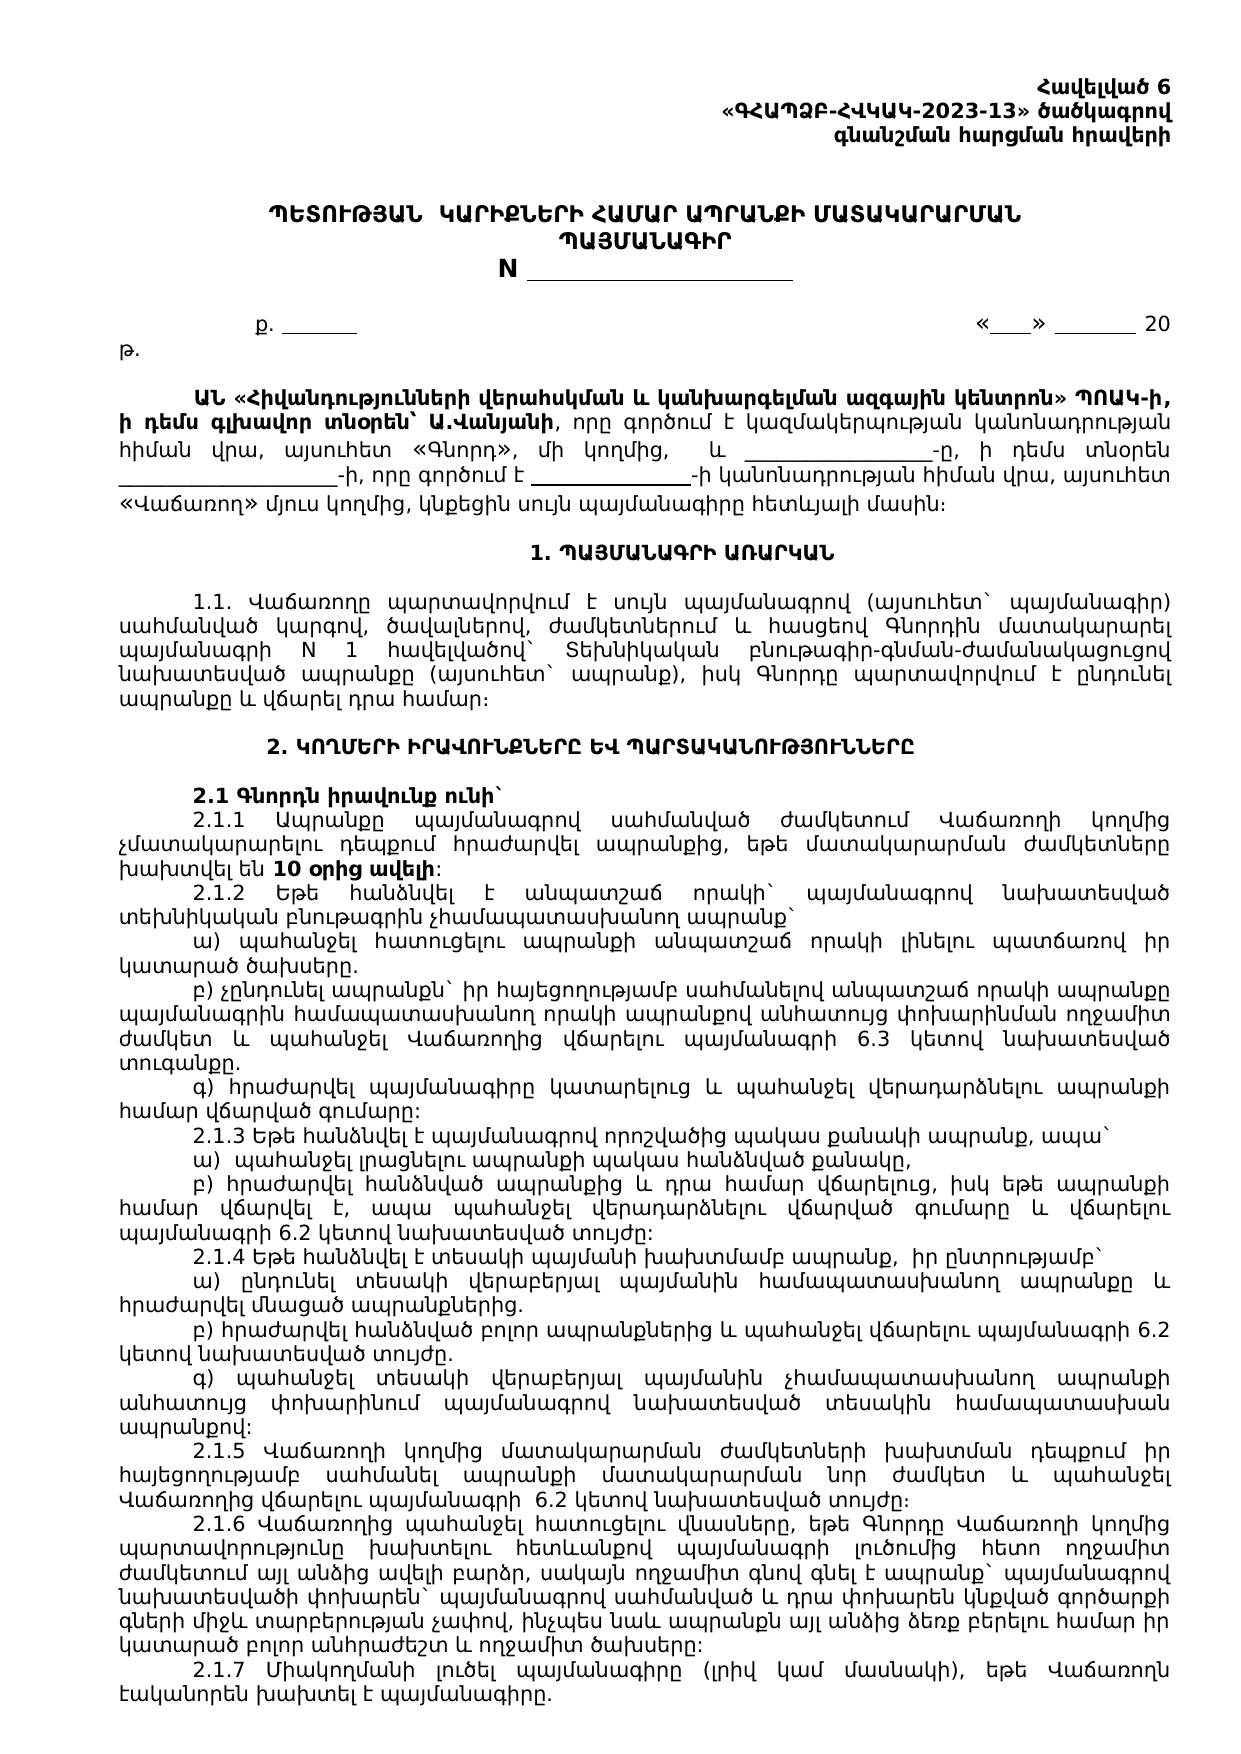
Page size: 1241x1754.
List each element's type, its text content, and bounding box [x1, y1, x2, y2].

text բ) հրաժարվել հանձնված ապրանքից և դրա համար վճարելուց, իսկ եթե ապրանքի համար վճարվել է, ապա պահանջել վերադարձնելու վճարված գումարը և վճարելու պայմանագրի 6.2 կետով նախատեսված տույժը: [118, 1172, 1171, 1245]
text 2.1.6 Վաճառողից պահանջել հատուցելու վնասները, եթե Գնորդը Վաճառողի կողմից պարտավորությունը խախտելու հետևանքով պայմանագրի լուծումից հետո ողջամիտ ժամկետում այլ անձից ավելի բարձր, սակայն ողջամիտ գնով գնել է ապրանք` պայմանագրով նախատեսվածի փոխարեն` պայմանագրով սահմանված և դրա փոխարեն կնքված գործարքի գների միջև տարբերության չափով, ինչպես նաև ապրանքն այլ անձից ձեռք բերելու համար իր կատարած բոլոր անհրաժեշտ և ողջամիտ ծախսերը: [118, 1512, 1171, 1658]
text 2.1.4 Եթե հանձնվել է տեսակի պայմանի խախտմամբ ապրանք, իր ընտրությամբ` [118, 1245, 1171, 1269]
text գ) հրաժարվել պայմանագիրը կատարելուց և պահանջել վերադարձնելու ապրանքի համար վճարված գումարը: [118, 1075, 1171, 1124]
text 1. ՊԱՅՄԱՆԱԳՐԻ ԱՌԱՐԿԱՆ [118, 541, 1171, 565]
text 2.1.1 Ապրանքը պայմանագրով սահմանված ժամկետում Վաճառողի կողմից չմատակարարելու դեպքում հրաժարվել ապրանքից, եթե մատակարարման ժամկետները խախտվել են 10 օրից ավելի: [118, 808, 1171, 881]
text Հավելված 6 [118, 75, 1171, 99]
text 2.1.7 Միակողմանի լուծել պայմանագիրը (լրիվ կամ մասնակի), եթե Վաճառողն էականորեն խախտել է պայմանագիրը. [118, 1658, 1171, 1706]
text բ) հրաժարվել հանձնված բոլոր ապրանքներից և պահանջել վճարելու պայմանագրի 6.2 կետով նախատեսված տույժը. [118, 1318, 1171, 1366]
text ա) ընդունել տեսակի վերաբերյալ պայմանին համապատասխանող ապրանքը և հրաժարվել մնացած ապրանքներից. [118, 1269, 1171, 1318]
text ա) պահանջել հատուցելու ապրանքի անպատշաճ որակի լինելու պատճառով իր կատարած ծախսերը. [118, 929, 1171, 978]
text 2.1 Գնորդն իրավունք ունի` [118, 784, 1171, 808]
text «ԳՀԱՊՁԲ-ՀՎԿԱԿ-2023-13» ծածկագրով [118, 99, 1171, 123]
text 2. ԿՈՂՄԵՐԻ ԻՐԱՎՈՒՆՔՆԵՐԸ ԵՎ ՊԱՐՏԱԿԱՆՈՒԹՅՈՒՆՆԵՐԸ [118, 735, 1171, 759]
text ա) պահանջել լրացնելու ապրանքի պակաս հանձնված քանակը, [118, 1148, 1171, 1172]
text բ) չընդունել ապրանքն` իր հայեցողությամբ սահմանելով անպատշաճ որակի ապրանքը պայմանագրին համապատասխանող որակի ապրանքով անհատույց փոխարինման ողջամիտ ժամկետ և պահանջել Վաճառողից վճարելու պայմանագրի 6.3 կետով նախատեսված տուգանքը. [118, 978, 1171, 1075]
text 2.1.2 Եթե հանձնվել է անպատշաճ որակի` պայմանագրով նախատեսված տեխնիկական բնութագրին չհամապատասխանող ապրանք` [118, 881, 1171, 929]
text գնանշման հարցման հրավերի [118, 123, 1171, 148]
text գ) պահանջել տեսակի վերաբերյալ պայմանին չհամապատասխանող ապրանքի անհատույց փոխարինում պայմանագրով նախատեսված տեսակին համապատասխան ապրանքով: [118, 1366, 1171, 1439]
text 2.1.5 Վաճառողի կողմից մատակարարման ժամկետների խախտման դեպքում իր հայեցողությամբ սահմանել ապրանքի մատակարարման նոր ժամկետ և պահանջել Վաճառողից վճարելու պայմանագրի 6.2 կետով նախատեսված տույժը։ [118, 1439, 1171, 1512]
text ք. « » 20 թ. [118, 308, 1171, 361]
text ՊԵՏՈՒԹՅԱՆ ԿԱՐԻՔՆԵՐԻ ՀԱՄԱՐ ԱՊՐԱՆՔԻ ՄԱՏԱԿԱՐԱՐՄԱՆ [104, 201, 1171, 228]
text 2.1.3 Եթե հանձնվել է պայմանագրով որոշվածից պակաս քանակի ապրանք, ապա` [118, 1124, 1171, 1148]
text N [104, 254, 1171, 284]
text ԱՆ «Հիվանդությունների վերահսկման և կանխարգելման ազգային կենտրոն» ՊՈԱԿ-ի, ի դեմս գլխավոր տնօրեն՝ Ա.Վանյանի, որը գործում է կազմակերպության կանոնադրության հիման վրա, այսուհետ «Գնորդ», մի կողմից, և __________________-ը, ի դեմս տնօրեն _____________________-ի, որը գործում է -ի կանոնադրության հիման վրա, այսուհետ «Վաճառող» մյուս կողմից, կնքեցին սույն պայմանագիրը հետևյալի մասին։ [118, 386, 1171, 517]
text 1.1. Վաճառողը պարտավորվում է սույն պայմանագրով (այսուհետ` պայմանագիր) սահմանված կարգով, ծավալներով, ժամկետներում և հասցեով Գնորդին մատակարարել պայմանագրի N 1 հավելվածով` Տեխնիկական բնութագիր-գնման-ժամանակացուցով նախատեսված ապրանքը (այսուհետ` ապրանք), իսկ Գնորդը պարտավորվում է ընդունել ապրանքը և վճարել դրա համար։ [118, 590, 1171, 711]
text ՊԱՅՄԱՆԱԳԻՐ [104, 228, 1171, 254]
